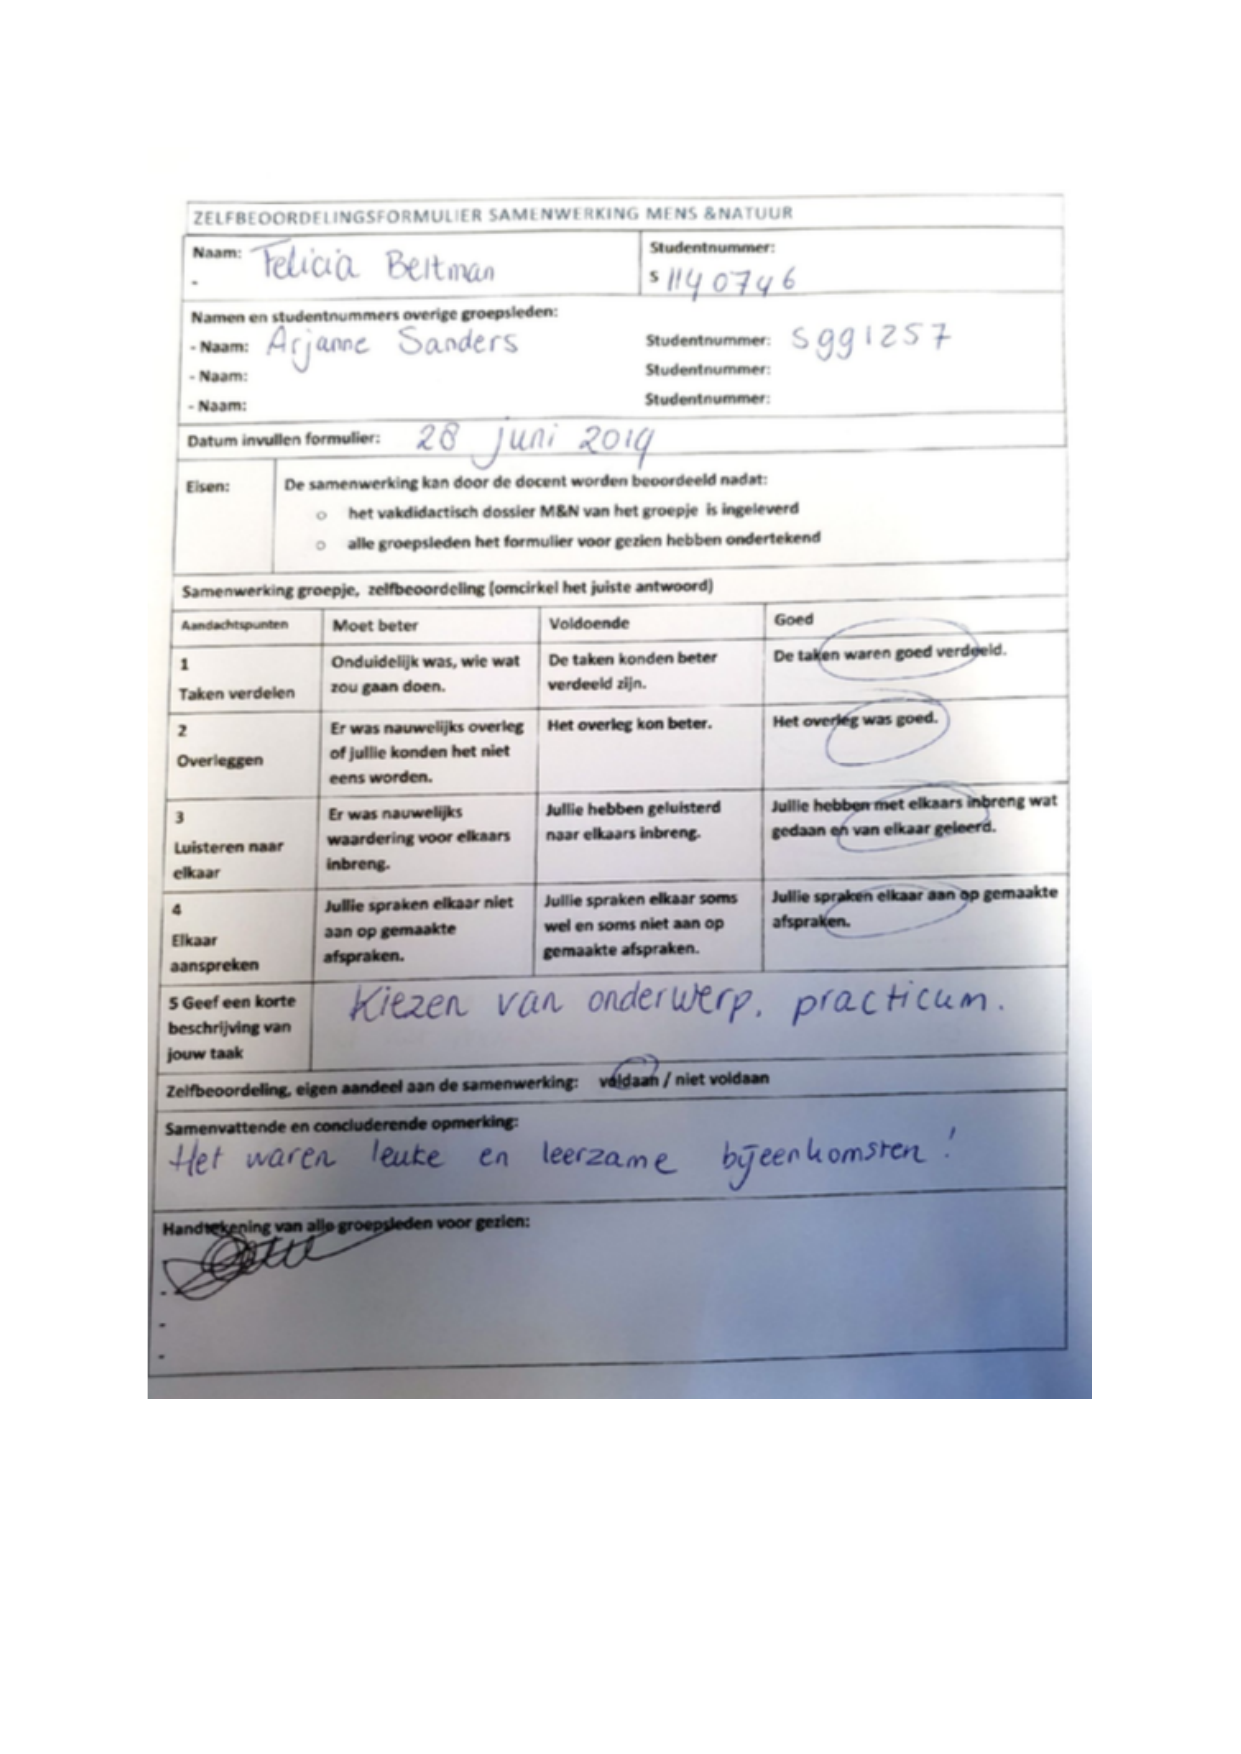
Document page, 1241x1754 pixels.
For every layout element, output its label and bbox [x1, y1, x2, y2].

picture [147, 147, 1092, 1399]
